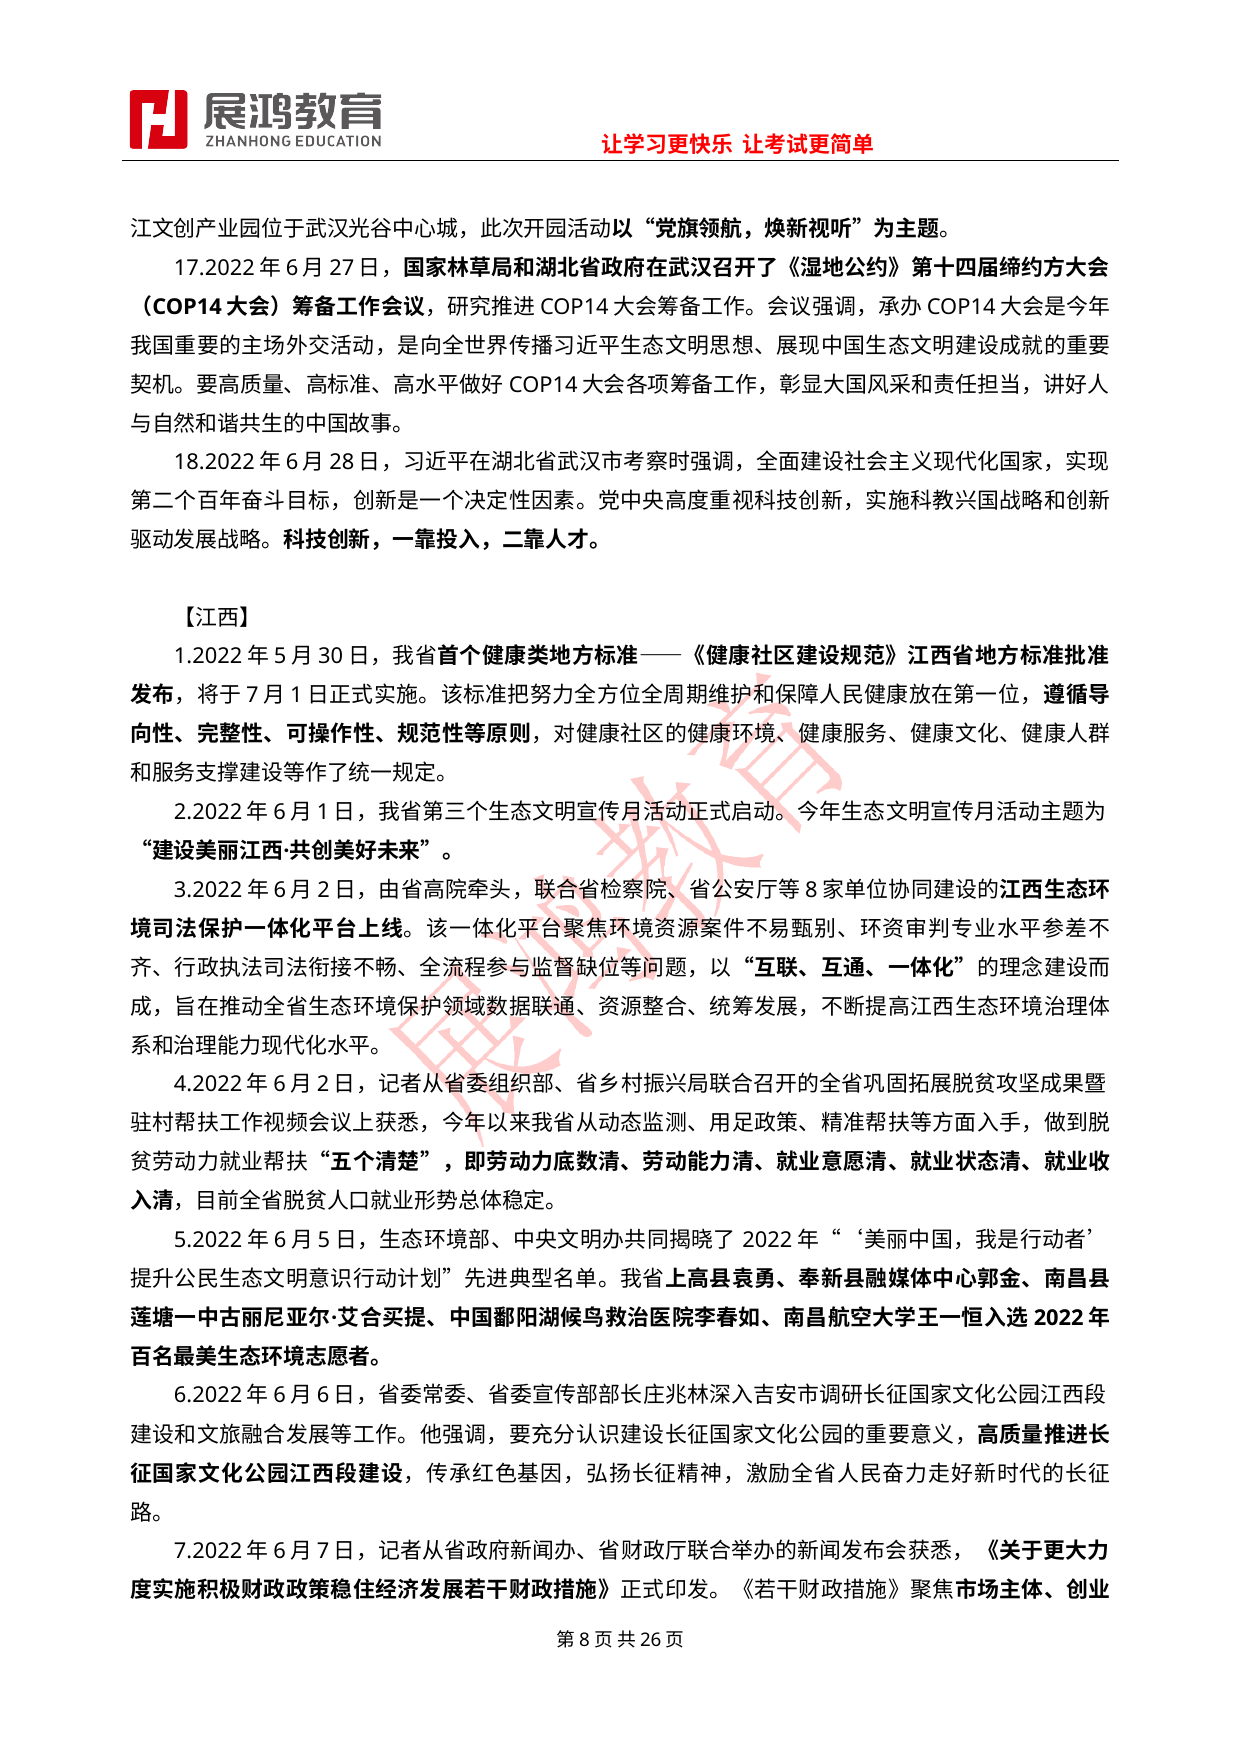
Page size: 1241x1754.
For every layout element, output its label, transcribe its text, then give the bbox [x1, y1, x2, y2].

text 3.2022年6月2日，由省高院牵头，联合省检察院、省公安厅等8家单位协同建设的江西生态环境司法保护一体化平台上线。该一体化平台聚焦环境资源案件不易甄别、环资审判专业水平参差不齐、行政执法司法衔接不畅、全流程参与监督缺位等问题，以“互联、互通、一体化”的理念建设而成，旨在推动全省生态环境保护领域数据联通、资源整合、统筹发展，不断提高江西生态环境治理体系和治理能力现代化水平。 [130, 871, 1110, 1060]
subtitle 【江西】 [130, 599, 1110, 632]
text 2.2022年6月1日，我省第三个生态文明宣传月活动正式启动。今年生态文明宣传月活动主题为“建设美丽江西·共创美好未来”。 [130, 793, 1110, 865]
text 6.2022年6月6日，省委常委、省委宣传部部长庄兆林深入吉安市调研长征国家文化公园江西段建设和文旅融合发展等工作。他强调，要充分认识建设长征国家文化公园的重要意义，高质量推进长征国家文化公园江西段建设，传承红色基因，弘扬长征精神，激励全省人民奋力走好新时代的长征路。 [130, 1377, 1110, 1527]
picture [129, 90, 382, 149]
text 1.2022年5月30日，我省首个健康类地方标准——《健康社区建设规范》江西省地方标准批准发布，将于7月1日正式实施。该标准把努力全方位全周期维护和保障人民健康放在第一位，遵循导向性、完整性、可操作性、规范性等原则，对健康社区的健康环境、健康服务、健康文化、健康人群和服务支撑建设等作了统一规定。 [130, 638, 1110, 787]
text 16.2022年6月26日，中部首个国家级广播影视内容媒体基地——长江文创产业园正式开园。长江文创产业园位于武汉光谷中心城，此次开园活动以“党旗领航，焕新视听”为主题。 [130, 211, 1110, 243]
text 18.2022年6月28日，习近平在湖北省武汉市考察时强调，全面建设社会主义现代化国家，实现第二个百年奋斗目标，创新是一个决定性因素。党中央高度重视科技创新，实施科教兴国战略和创新驱动发展战略。科技创新，一靠投入，二靠人才。 [130, 444, 1110, 554]
text 4.2022年6月2日，记者从省委组织部、省乡村振兴局联合召开的全省巩固拓展脱贫攻坚成果暨驻村帮扶工作视频会议上获悉，今年以来我省从动态监测、用足政策、精准帮扶等方面入手，做到脱贫劳动力就业帮扶“五个清楚”，即劳动力底数清、劳动能力清、就业意愿清、就业状态清、就业收入清，目前全省脱贫人口就业形势总体稳定。 [130, 1066, 1110, 1215]
text 7.2022年6月7日，记者从省政府新闻办、省财政厅联合举办的新闻发布会获悉，《关于更大力度实施积极财政政策稳住经济发展若干财政措施》正式印发。《若干财政措施》聚焦市场主体、创业就业、经济发展、民生保障等四个方面出台了16条阶段性财政措施，省财政为此新增安排资金110亿元。 [130, 1533, 1110, 1604]
text 17.2022年6月27日，国家林草局和湖北省政府在武汉召开了《湿地公约》第十四届缔约方大会（COP14大会）筹备工作会议，研究推进COP14大会筹备工作。会议强调，承办COP14大会是今年我国重要的主场外交活动，是向全世界传播习近平生态文明思想、展现中国生态文明建设成就的重要契机。要高质量、高标准、高水平做好COP14大会各项筹备工作，彰显大国风采和责任担当，讲好人与自然和谐共生的中国故事。 [130, 249, 1110, 438]
text 5.2022年6月5日，生态环境部、中央文明办共同揭晓了2022年“‘美丽中国，我是行动者’提升公民生态文明意识行动计划”先进典型名单。我省上高县袁勇、奉新县融媒体中心郭金、南昌县莲塘一中古丽尼亚尔·艾合买提、中国鄱阳湖候鸟救治医院李春如、南昌航空大学王一恒入选2022年百名最美生态环境志愿者。 [130, 1222, 1110, 1371]
